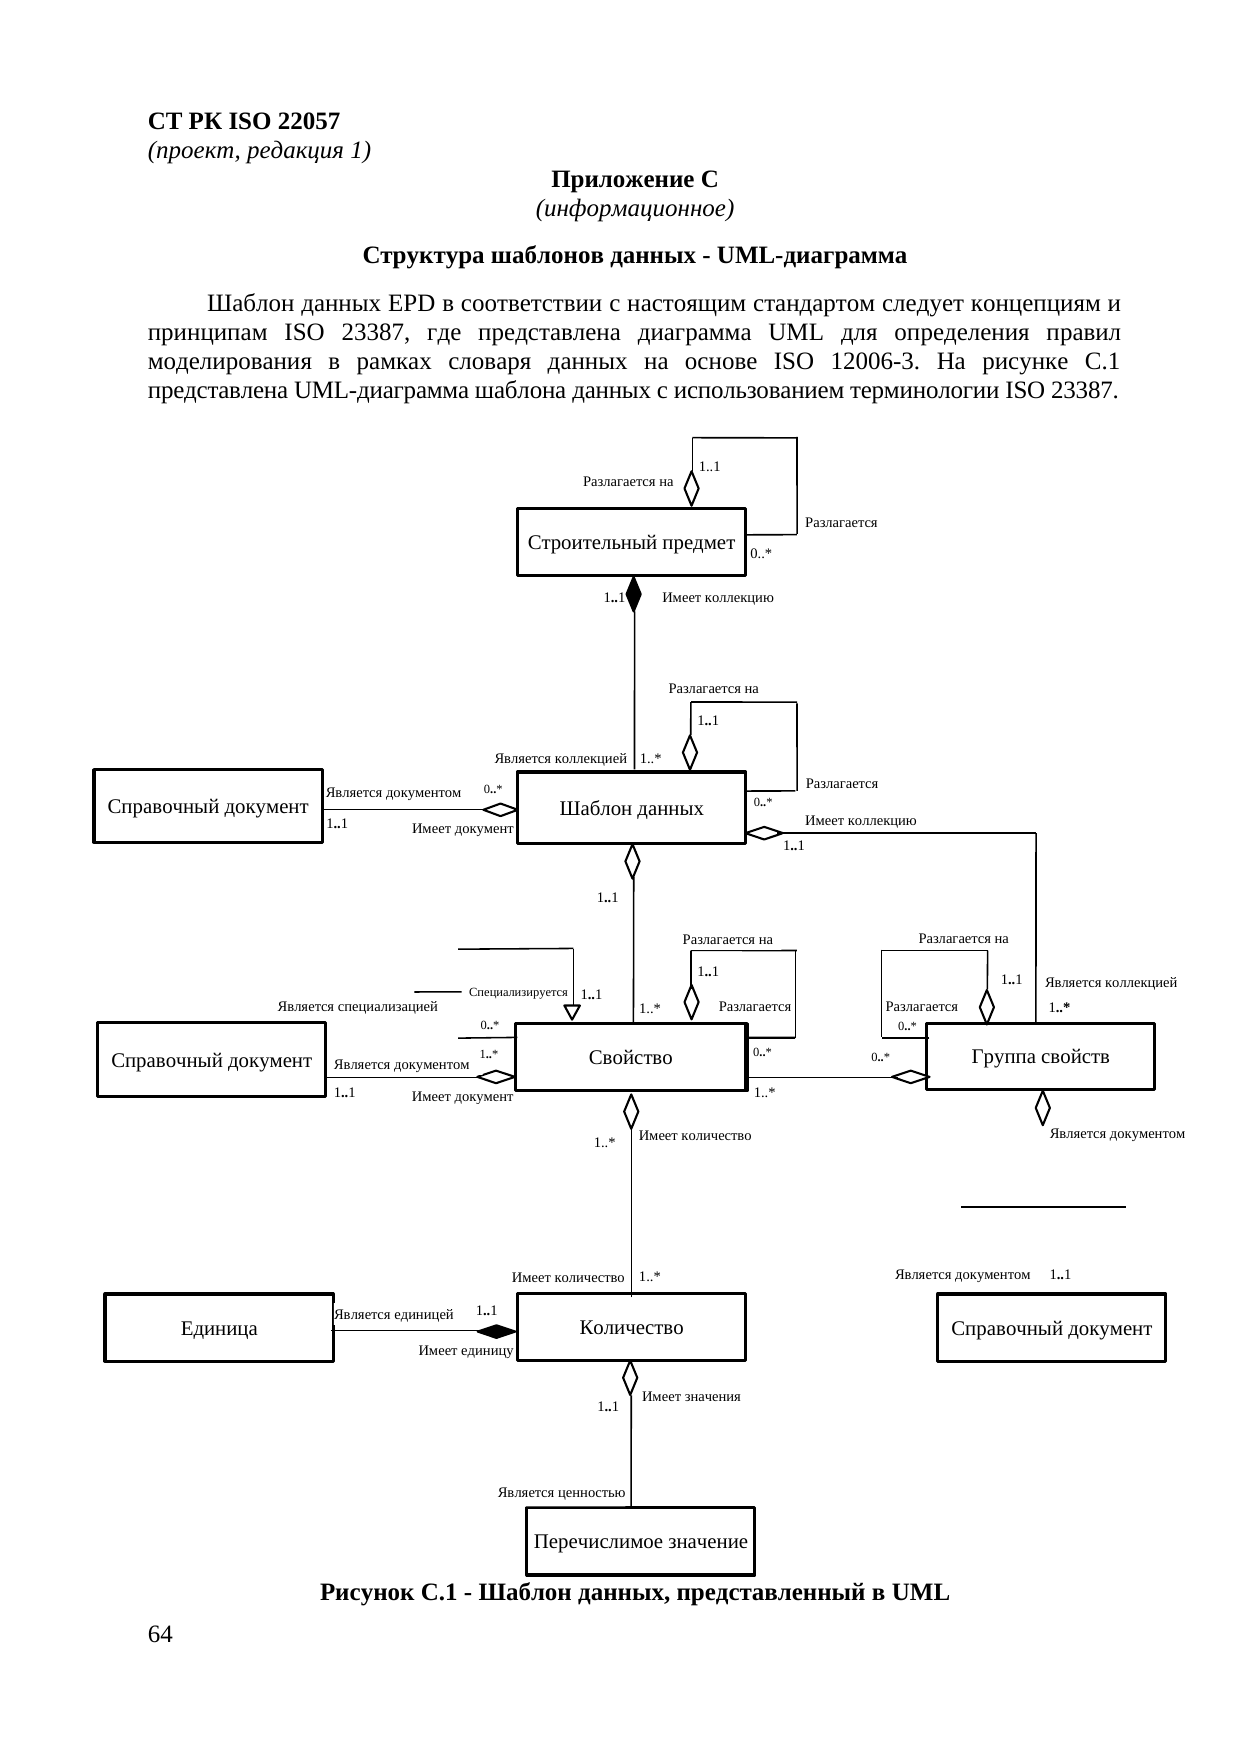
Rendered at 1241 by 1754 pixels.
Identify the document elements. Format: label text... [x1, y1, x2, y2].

text Шаблон данных EPD в соответствии с настоящим стандартом следует концепциям и принципам ISO 23387, где представлена диаграмма UML для определения правил моделирования в рамках словаря данных на основе ISO 12006-3. На рисунке C.1 представлена UML-диаграмма шаблона данных с использованием терминологии ISO 23387. [148, 288, 1122, 403]
subtitle Приложение С [148, 164, 1122, 193]
text Рисунок C.1 - Шаблон данных, представленный в UML [148, 1577, 1122, 1606]
subtitle (информационное) [148, 193, 1122, 221]
text Структура шаблонов данных - UML-диаграмма [148, 241, 1122, 269]
